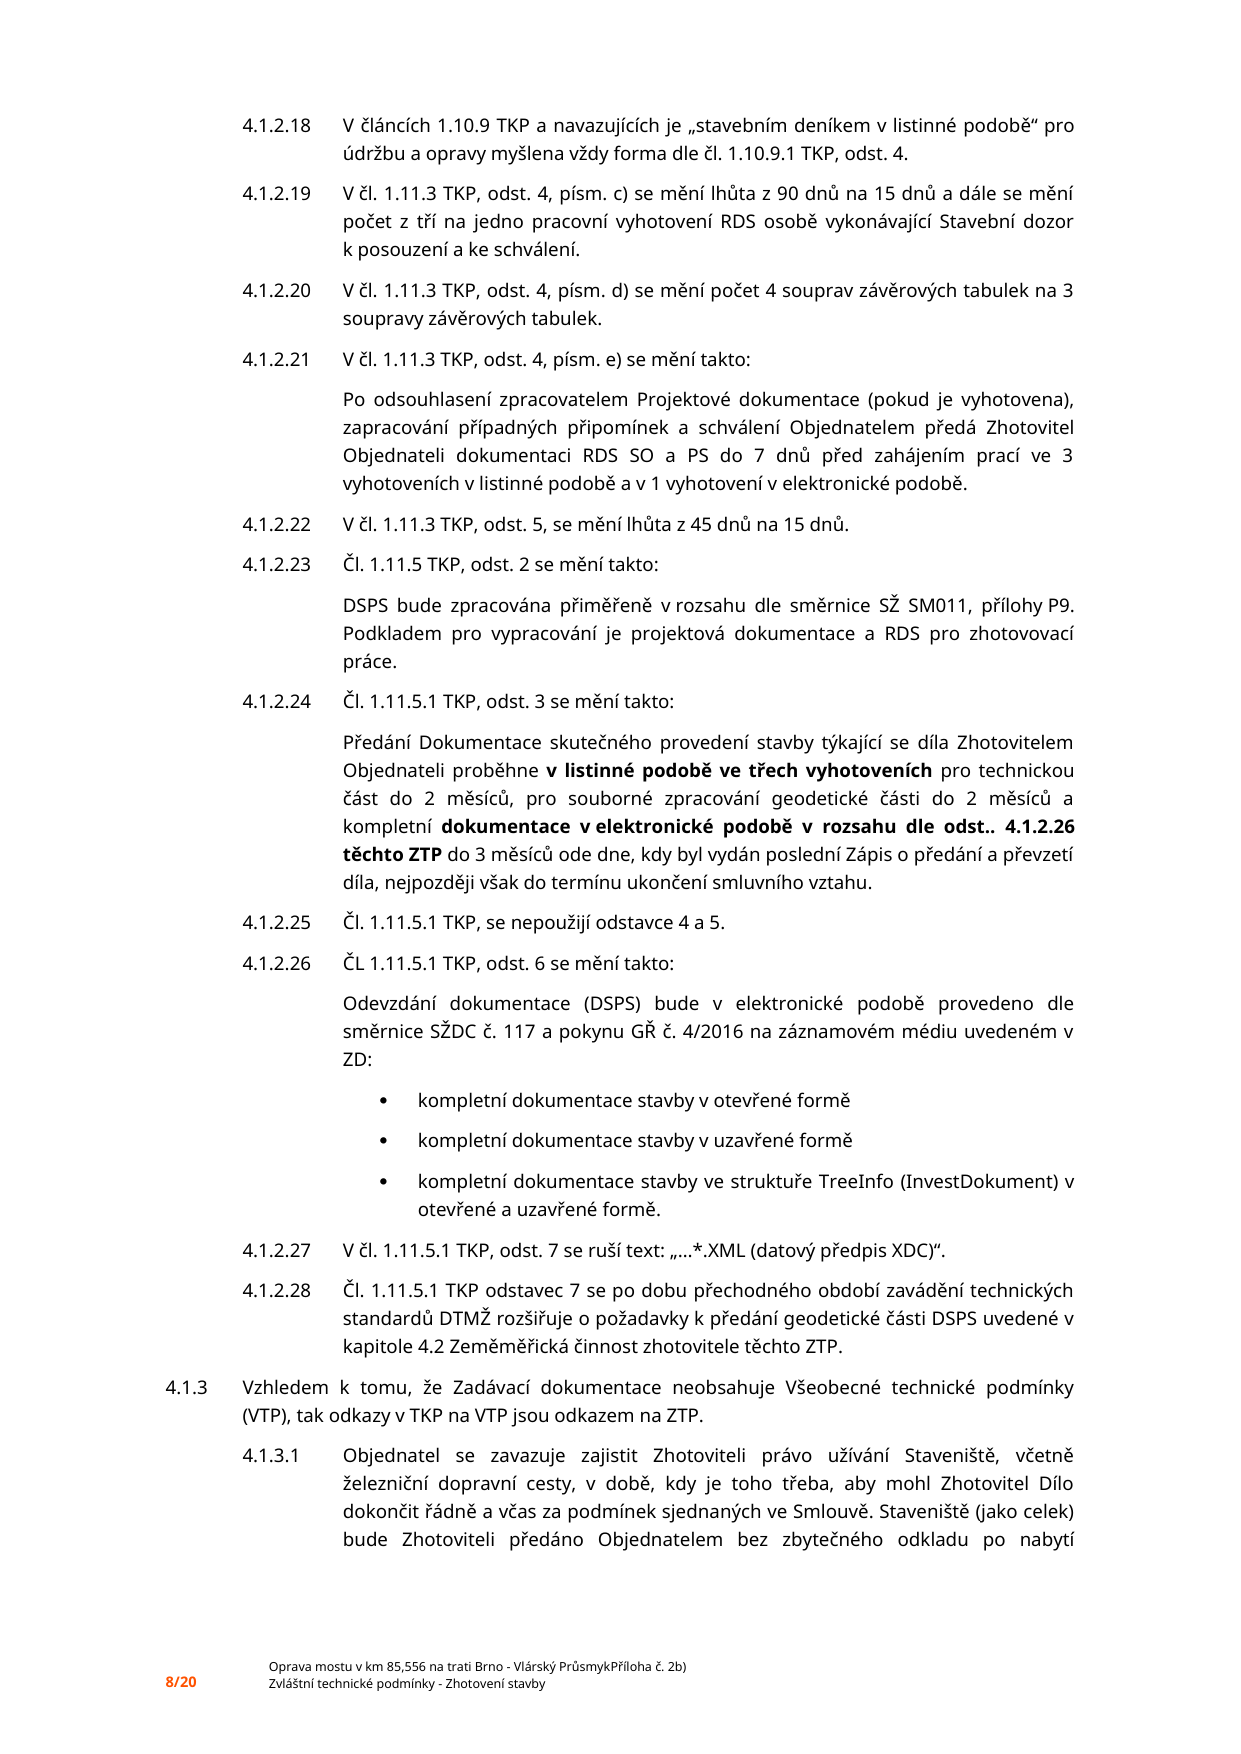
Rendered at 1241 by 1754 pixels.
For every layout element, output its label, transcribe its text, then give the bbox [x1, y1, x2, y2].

text DSPS bude zpracována přiměřeně v rozsahu dle směrnice SŽ SM011, přílohy P9. Podkladem pro vypracování je projektová dokumentace a RDS pro zhotovovací práce. [343, 592, 1075, 673]
list V čl. 1.11.3 TKP, odst. 4, písm. c) se mění lhůta z 90 dnů na 15 dnů a dále se mění počet z tří na jedno pracovní vyhotovení RDS osobě vykonávající Stavební dozor k posouzení a ke schválení. [242, 181, 1075, 262]
list V čl. 1.11.5.1 TKP, odst. 7 se ruší text: „…*.XML (datový předpis XDC)“. [242, 1237, 1075, 1262]
list V čl. 1.11.3 TKP, odst. 5, se mění lhůta z 45 dnů na 15 dnů. [242, 511, 1075, 536]
list Vzhledem k tomu, že Zadávací dokumentace neobsahuje Všeobecné technické podmínky (VTP), tak odkazy v TKP na VTP jsou odkazem na ZTP. [165, 1374, 1075, 1427]
list V článcích 1.10.9 TKP a navazujících je „stavebním deníkem v listinné podobě“ pro údržbu a opravy myšlena vždy forma dle čl. 1.10.9.1 TKP, odst. 4. [242, 112, 1075, 166]
list Čl. 1.11.5.1 TKP odstavec 7 se po dobu přechodného období zavádění technických standardů DTMŽ rozšiřuje o požadavky k předání geodetické části DSPS uvedené v kapitole 4.2 Zeměměřická činnost zhotovitele těchto ZTP. [242, 1277, 1075, 1359]
list ČL 1.11.5.1 TKP, odst. 6 se mění takto: [242, 950, 1075, 976]
list Čl. 1.11.5.1 TKP, odst. 3 se mění takto: [242, 688, 1075, 714]
list V čl. 1.11.3 TKP, odst. 4, písm. d) se mění počet 4 souprav závěrových tabulek na 3 soupravy závěrových tabulek. [242, 277, 1075, 331]
text Odevzdání dokumentace (DSPS) bude v elektronické podobě provedeno dle směrnice SŽDC č. 117 a pokynu GŘ č. 4/2016 na záznamovém médiu uvedeném v ZD: [343, 991, 1075, 1072]
list kompletní dokumentace stavby ve struktuře TreeInfo (InvestDokument) v otevřené a uzavřené formě. [380, 1168, 1075, 1222]
list Čl. 1.11.5.1 TKP, se nepoužijí odstavce 4 a 5. [242, 910, 1075, 935]
list V čl. 1.11.3 TKP, odst. 4, písm. e) se mění takto: [242, 346, 1075, 371]
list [242, 1442, 1075, 1552]
text Po odsouhlasení zpracovatelem Projektové dokumentace (pokud je vyhotovena), zapracování případných připomínek a schválení Objednatelem předá Zhotovitel Objednateli dokumentaci RDS SO a PS do 7 dnů před zahájením prací ve 3 vyhotoveních v listinné podobě a v 1 vyhotovení v elektronické podobě. [343, 386, 1075, 496]
list kompletní dokumentace stavby v otevřené formě [380, 1087, 1075, 1113]
list Čl. 1.11.5 TKP, odst. 2 se mění takto: [242, 551, 1075, 577]
text Předání Dokumentace skutečného provedení stavby týkající se díla Zhotovitelem Objednateli proběhne v listinné podobě ve třech vyhotoveních pro technickou část do 2 měsíců, pro souborné zpracování geodetické části do 2 měsíců a kompletní dokumentace v elektronické podobě v rozsahu dle odst.. 4.1.2.26 těchto ZTP do 3 měsíců ode dne, kdy byl vydán poslední Zápis o předání a převzetí díla, nejpozději však do termínu ukončení smluvního vztahu. [343, 729, 1075, 895]
list kompletní dokumentace stavby v uzavřené formě [380, 1128, 1075, 1153]
